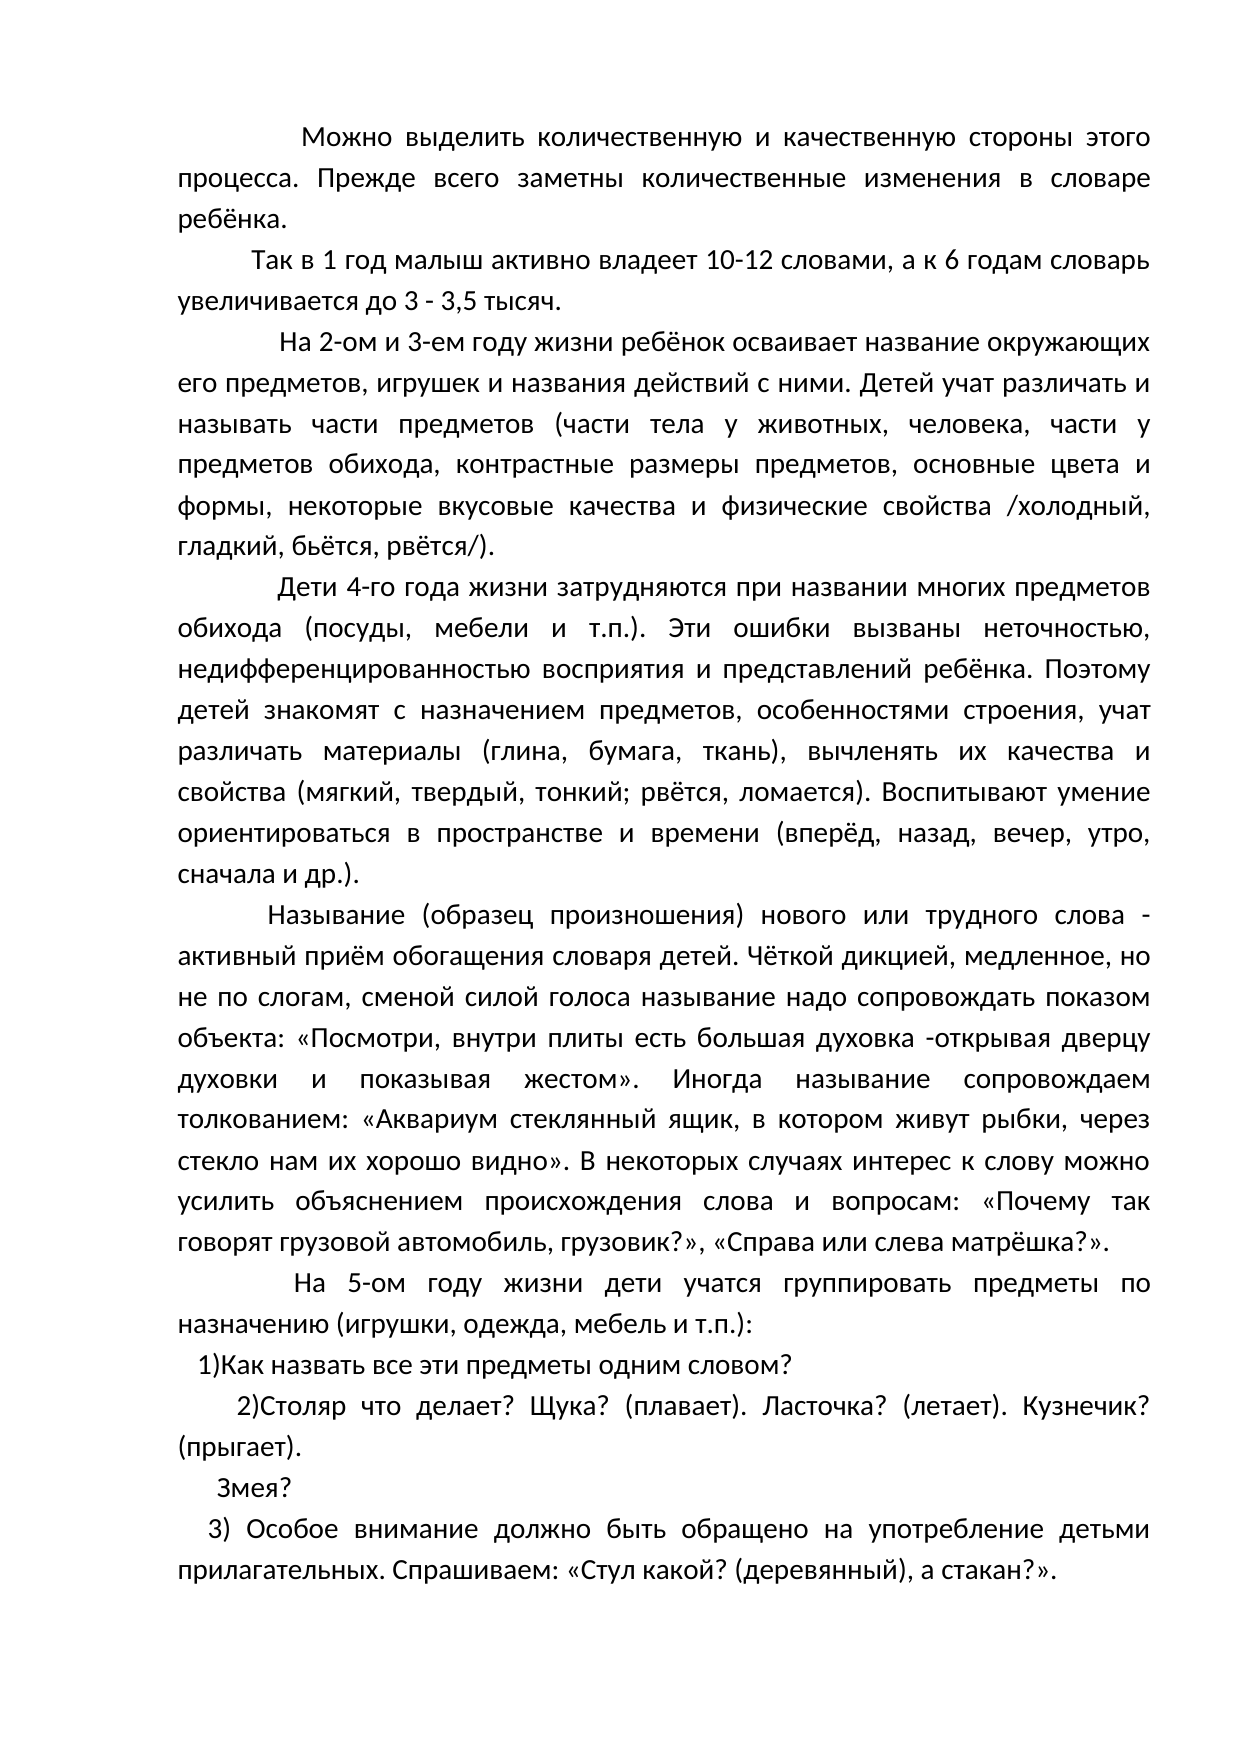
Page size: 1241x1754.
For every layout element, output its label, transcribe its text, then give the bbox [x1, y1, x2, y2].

text На 2-ом и 3-ем году жизни ребёнок осваивает название окружающих его предметов, игрушек и названия действий с ними. Детей учат различать и называть части предметов (части тела у животных, человека, части у предметов обихода, контрастные размеры предметов, основные цвета и формы, некоторые вкусовые качества и физические свойства /холодный, гладкий, бьётся, рвётся/). [177, 323, 1152, 563]
text Змея? [177, 1469, 1152, 1505]
text Так в 1 год малыш активно владеет 10-12 словами, а к 6 годам словарь увеличивается до 3 - 3,5 тысяч. [177, 241, 1152, 317]
text 1)Как назвать все эти предметы одним словом? [177, 1346, 1152, 1382]
text На 5-ом году жизни дети учатся группировать предметы по назначению (игрушки, одежда, мебель и т.п.): [177, 1264, 1152, 1341]
text Можно выделить количественную и качественную стороны этого процесса. Прежде всего заметны количественные изменения в словаре ребёнка. [177, 118, 1152, 236]
text 2)Столяр что делает? Щука? (плавает). Ласточка? (летает). Кузнечик? (прыгает). [177, 1387, 1152, 1464]
text Называние (образец произношения) нового или трудного слова - активный приём обогащения словаря детей. Чёткой дикцией, медленное, но не по слогам, сменой силой голоса называние надо сопровождать показом объекта: «Посмотри, внутри плиты есть большая духовка -открывая дверцу духовки и показывая жестом». Иногда называние сопровождаем толкованием: «Аквариум стеклянный ящик, в котором живут рыбки, через стекло нам их хорошо видно». В некоторых случаях интерес к слову можно усилить объяснением происхождения слова и вопросам: «Почему так говорят грузовой автомобиль, грузовик?», «Справа или слева матрёшка?». [177, 896, 1152, 1259]
text 3) Особое внимание должно быть обращено на употребление детьми прилагательных. Спрашиваем: «Стул какой? (деревянный), а стакан?». [177, 1510, 1152, 1587]
text Дети 4-го года жизни затрудняются при названии многих предметов обихода (посуды, мебели и т.п.). Эти ошибки вызваны неточностью, недифференцированностью восприятия и представлений ребёнка. Поэтому детей знакомят с назначением предметов, особенностями строения, учат различать материалы (глина, бумага, ткань), вычленять их качества и свойства (мягкий, твердый, тонкий; рвётся, ломается). Воспитывают умение ориентироваться в пространстве и времени (вперёд, назад, вечер, утро, сначала и др.). [177, 568, 1152, 891]
